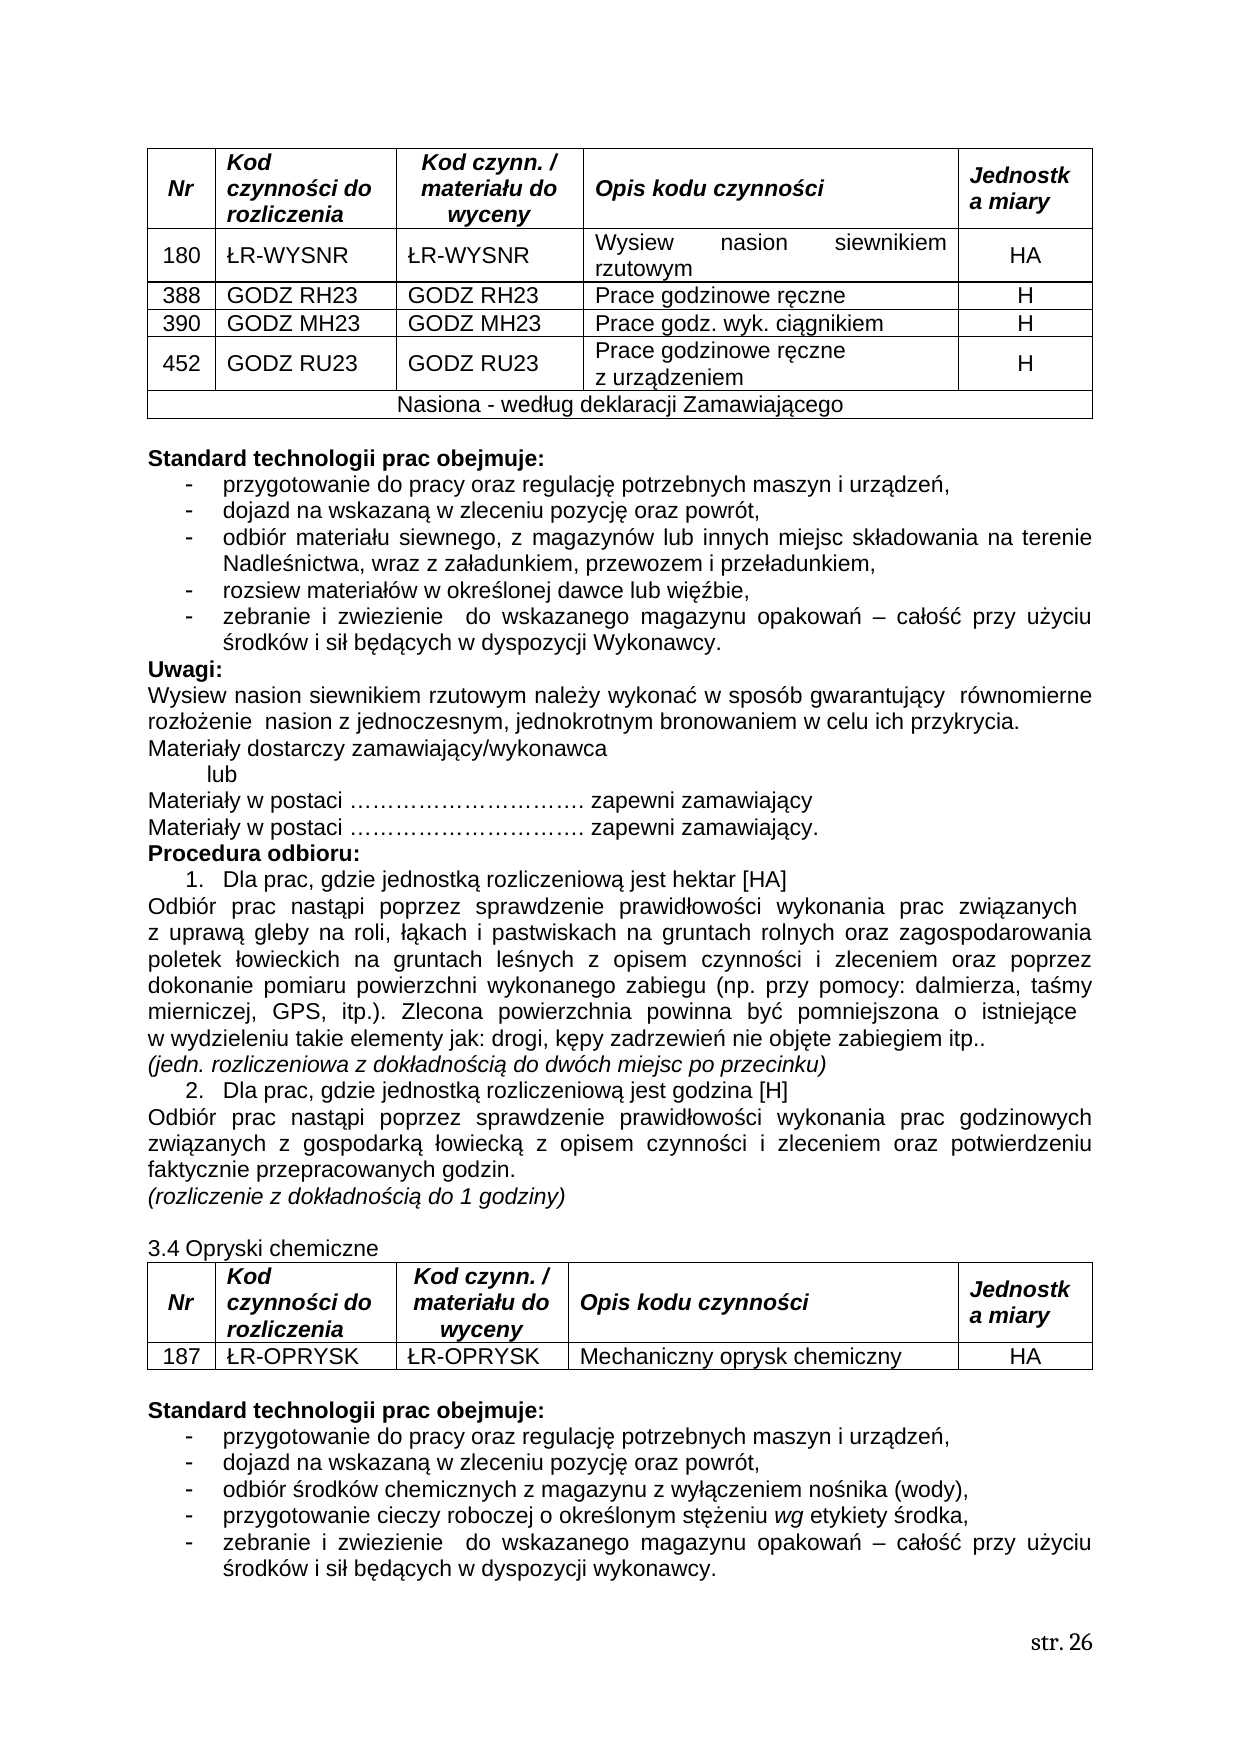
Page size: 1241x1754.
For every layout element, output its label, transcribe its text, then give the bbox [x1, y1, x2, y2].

table_cell 390 [148, 310, 215, 336]
text (jedn. rozliczeniowa z dokładnością do dwóch miejsc po przecinku) [148, 1051, 1093, 1077]
text Uwagi: [148, 656, 1093, 682]
table_cell GODZ RU23 [397, 337, 583, 390]
table_cell ŁR-WYSNR [216, 229, 396, 281]
table_cell Prace godzinowe ręczne [584, 283, 958, 309]
table_cell H [959, 337, 1092, 390]
table_header Opis kodu czynności [569, 1263, 958, 1342]
table_cell H [959, 283, 1092, 309]
text Standard technologii prac obejmuje: [148, 1397, 1093, 1423]
table_header Nr [148, 149, 215, 228]
table_cell HA [959, 229, 1092, 281]
table_cell 388 [148, 283, 215, 309]
table_cell Nasiona - według deklaracji Zamawiającego [148, 391, 1092, 417]
table_cell 180 [148, 229, 215, 281]
list rozsiew materiałów w określonej dawce lub więźbie, [185, 577, 1093, 603]
list przygotowanie cieczy roboczej o określonym stężeniu wg etykiety środka, [185, 1502, 1093, 1528]
text Odbiór prac nastąpi poprzez sprawdzenie prawidłowości wykonania prac godzinowych związanych z gospodarką łowiecką z opisem czynności i zleceniem oraz potwierdzeniu faktycznie przepracowanych godzin. [148, 1104, 1093, 1183]
text Procedura odbioru: [148, 840, 1093, 866]
table_cell GODZ RH23 [216, 283, 396, 309]
text lub [207, 761, 1093, 787]
text Materiały dostarczy zamawiający/wykonawca [148, 735, 1093, 761]
list Opryski chemiczne [148, 1235, 1093, 1262]
table_header Nr [148, 1263, 215, 1342]
table_cell Prace godzinowe ręczne z urządzeniem [584, 337, 958, 390]
table_header Jednostka miary [959, 1263, 1092, 1342]
table_cell 452 [148, 337, 215, 390]
list Dla prac, gdzie jednostką rozliczeniową jest godzina [H] [185, 1077, 1093, 1104]
text Wysiew nasion siewnikiem rzutowym należy wykonać w sposób gwarantujący równomierne rozłożenie nasion z jednoczesnym, jednokrotnym bronowaniem w celu ich przykrycia. [148, 682, 1093, 735]
table_cell GODZ MH23 [216, 310, 396, 336]
table_header Jednostka miary [959, 149, 1092, 228]
table_cell GODZ MH23 [397, 310, 583, 336]
table_header Kod czynn. / materiału do wyceny [397, 1263, 568, 1342]
table_cell HA [959, 1343, 1092, 1369]
table_header Opis kodu czynności [584, 149, 958, 228]
list przygotowanie do pracy oraz regulację potrzebnych maszyn i urządzeń, [185, 1423, 1093, 1449]
table_cell Wysiew nasion siewnikiem rzutowym [584, 229, 958, 281]
table_cell 187 [148, 1343, 215, 1369]
text Odbiór prac nastąpi poprzez sprawdzenie prawidłowości wykonania prac związanych z uprawą gleby na roli, łąkach i pastwiskach na gruntach rolnych oraz zagospodarowania poletek łowieckich na gruntach leśnych z opisem czynności i zleceniem oraz poprzez dokonanie pomiaru powierzchni wykonanego zabiegu (np. przy pomocy: dalmierza, taśmy mierniczej, GPS, itp.). Zlecona powierzchnia powinna być pomniejszona o istniejące w wydzieleniu takie elementy jak: drogi, kępy zadrzewień nie objęte zabiegiem itp.. [148, 893, 1093, 1051]
list zebranie i zwiezienie do wskazanego magazynu opakowań – całość przy użyciu środków i sił będących w dyspozycji wykonawcy. [185, 1528, 1093, 1581]
list Dla prac, gdzie jednostką rozliczeniową jest hektar [HA] [185, 866, 1093, 893]
list odbiór środków chemicznych z magazynu z wyłączeniem nośnika (wody), [185, 1476, 1093, 1502]
table_cell ŁR-WYSNR [397, 229, 583, 281]
table_header Kod czynności do rozliczenia [216, 1263, 396, 1342]
list zebranie i zwiezienie do wskazanego magazynu opakowań – całość przy użyciu środków i sił będących w dyspozycji Wykonawcy. [185, 603, 1093, 656]
text Materiały w postaci …………………………. zapewni zamawiający [148, 787, 1093, 814]
table_header Kod czynności do rozliczenia [216, 149, 396, 228]
table_cell ŁR-OPRYSK [397, 1343, 568, 1369]
list dojazd na wskazaną w zleceniu pozycję oraz powrót, [185, 497, 1093, 524]
text (rozliczenie z dokładnością do 1 godziny) [148, 1183, 1093, 1209]
table_header Kod czynn. / materiału do wyceny [397, 149, 583, 228]
table_cell ŁR-OPRYSK [216, 1343, 396, 1369]
table_cell Mechaniczny oprysk chemiczny [569, 1343, 958, 1369]
text Materiały w postaci …………………………. zapewni zamawiający. [148, 814, 1093, 840]
table_cell GODZ RH23 [397, 283, 583, 309]
list odbiór materiału siewnego, z magazynów lub innych miejsc składowania na terenie Nadleśnictwa, wraz z załadunkiem, przewozem i przeładunkiem, [185, 524, 1093, 577]
list przygotowanie do pracy oraz regulację potrzebnych maszyn i urządzeń, [185, 471, 1093, 497]
list dojazd na wskazaną w zleceniu pozycję oraz powrót, [185, 1449, 1093, 1476]
table_cell GODZ RU23 [216, 337, 396, 390]
text Standard technologii prac obejmuje: [148, 445, 1093, 471]
table_cell H [959, 310, 1092, 336]
table_cell Prace godz. wyk. ciągnikiem [584, 310, 958, 336]
